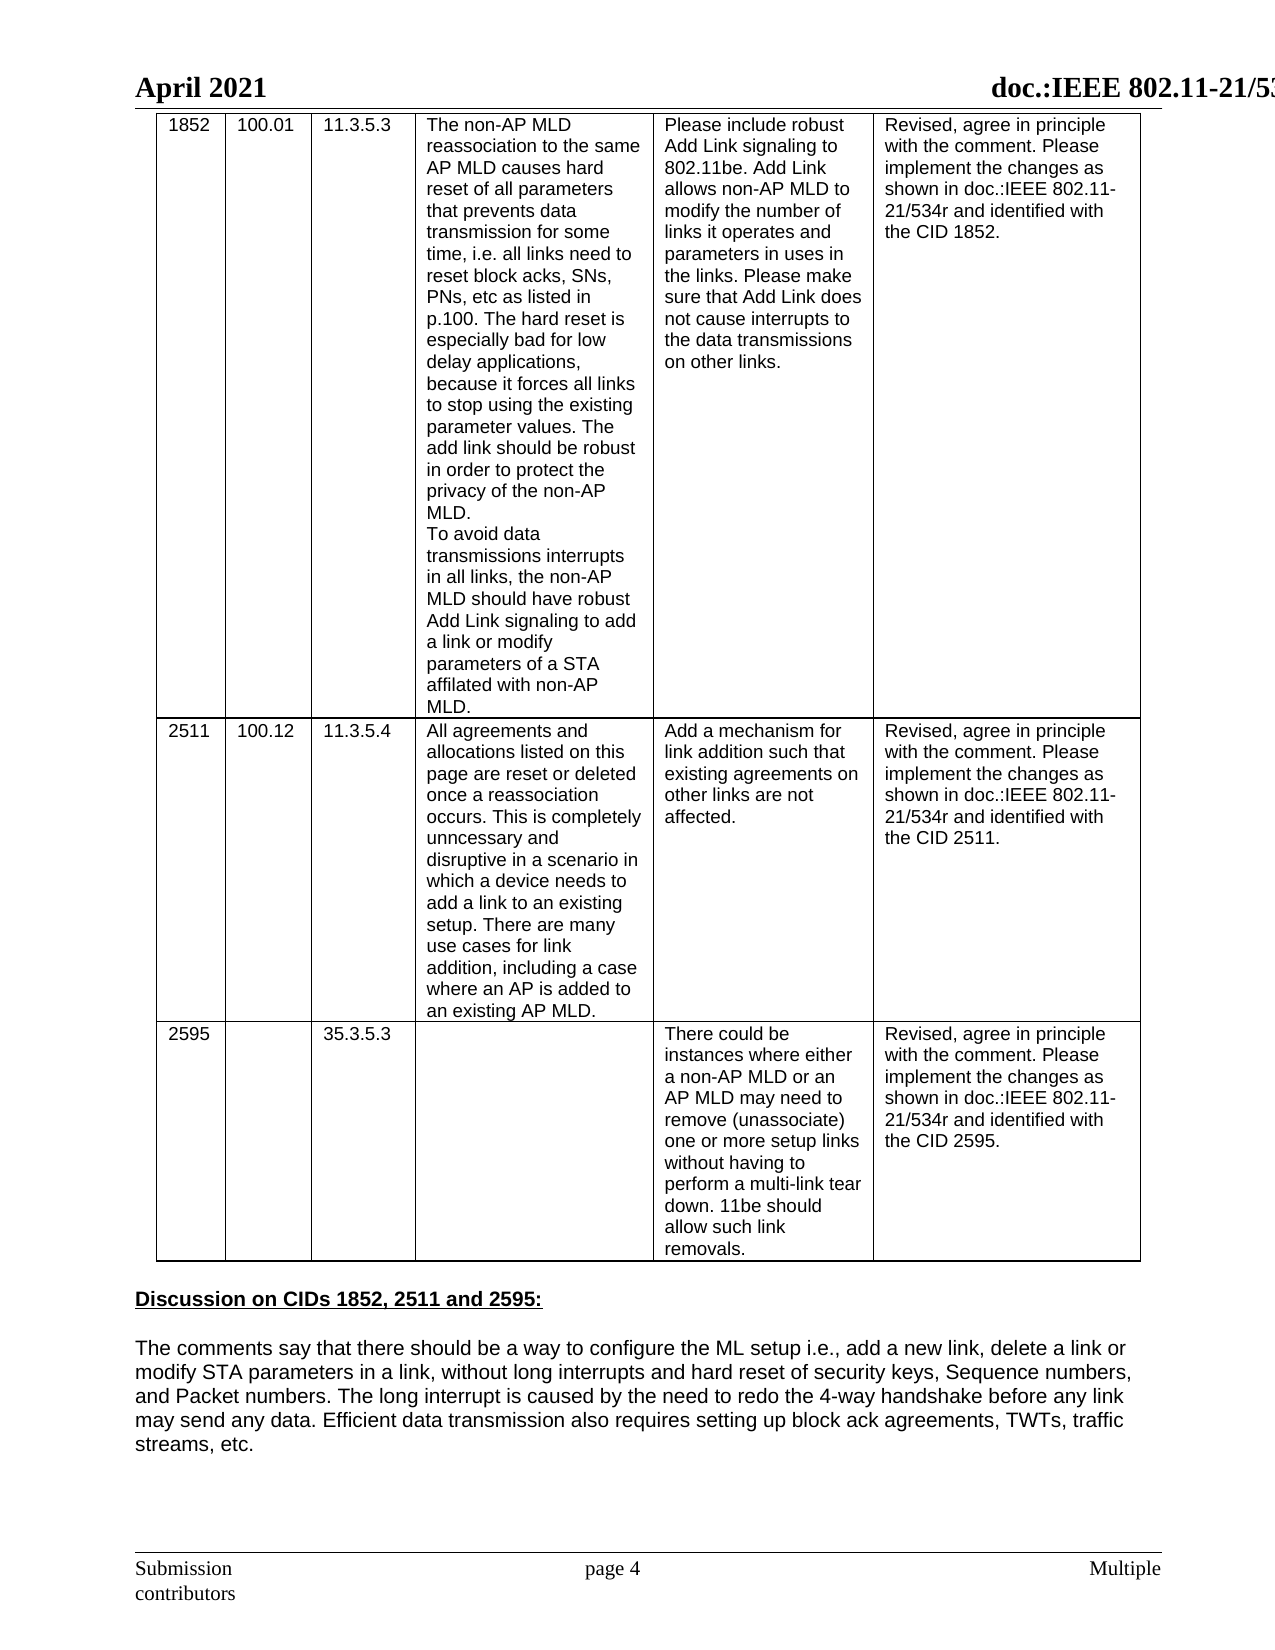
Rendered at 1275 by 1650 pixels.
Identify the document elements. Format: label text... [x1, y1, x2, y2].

table_cell 2595 [157, 1022, 225, 1259]
table_cell 11.3.5.4 [312, 719, 415, 1021]
table_cell 100.12 [226, 719, 311, 1021]
table_cell Please include robust Add Link signaling to 802.11be. Add Link allows non-AP MLD to modify the number of links it operates and parameters in uses in the links. Please make sure that Add Link does not cause interrupts to the data transmissions on other links. [654, 114, 873, 717]
table_cell Add a mechanism for link addition such that existing agreements on other links are not affected. [654, 719, 873, 1021]
table_cell 100.01 [226, 114, 311, 717]
table_cell [226, 1022, 311, 1259]
table_cell 11.3.5.3 [312, 114, 415, 717]
text The comments say that there should be a way to configure the ML setup i.e., add a new link, delete a link or modify STA parameters in a link, without long interrupts and hard reset of security keys, Sequence numbers, and Packet numbers. The long interrupt is caused by the need to redo the 4-way handshake before any link may send any data. Efficient data transmission also requires setting up block ack agreements, TWTs, traffic streams, etc. [135, 1336, 1162, 1455]
text Discussion on CIDs 1852, 2511 and 2595: [135, 1287, 1162, 1311]
table_cell 35.3.5.3 [312, 1022, 415, 1259]
table_cell 2511 [157, 719, 225, 1021]
table_cell 1852 [157, 114, 225, 717]
table_cell There could be instances where either a non-AP MLD or an AP MLD may need to remove (unassociate) one or more setup links without having to perform a multi-link tear down. 11be should allow such link removals. [654, 1022, 873, 1259]
table_cell The non-AP MLD reassociation to the same AP MLD causes hard reset of all parameters that prevents data transmission for some time, i.e. all links need to reset block acks, SNs, PNs, etc as listed in p.100. The hard reset is especially bad for low delay applications, because it forces all links to stop using the existing parameter values. The add link should be robust in order to protect the privacy of the non-AP MLD. To avoid data transmissions interrupts in all links, the non-AP MLD should have robust Add Link signaling to add a link or modify parameters of a STA affilated with non-AP MLD. [416, 114, 653, 717]
table_cell All agreements and allocations listed on this page are reset or deleted once a reassociation occurs. This is completely unncessary and disruptive in a scenario in which a device needs to add a link to an existing setup. There are many use cases for link addition, including a case where an AP is added to an existing AP MLD. [416, 719, 653, 1021]
table_cell [416, 1022, 653, 1259]
